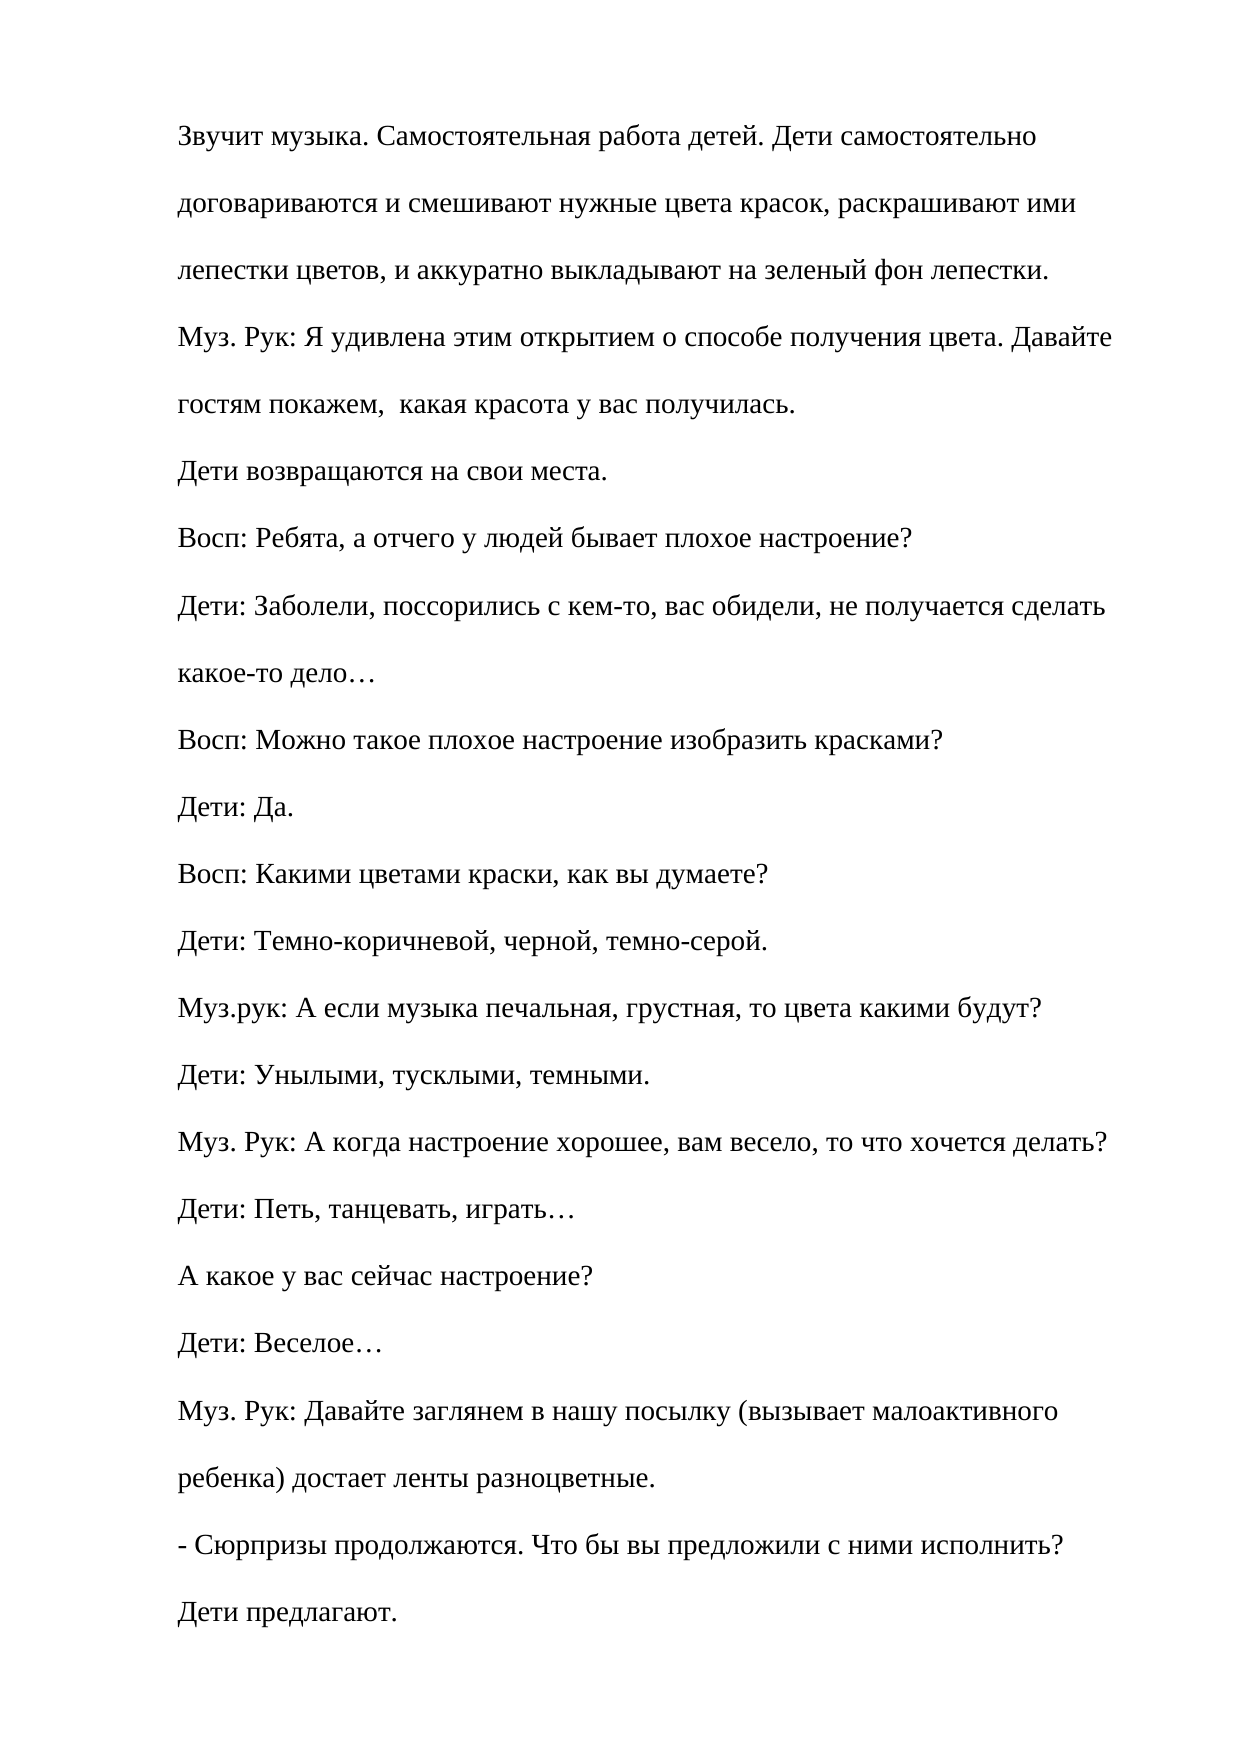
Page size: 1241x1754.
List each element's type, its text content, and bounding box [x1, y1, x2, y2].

text Дети предлагают. [177, 1594, 1152, 1627]
text Дети возвращаются на свои места. [177, 453, 1152, 487]
text Муз. Рук: Давайте заглянем в нашу посылку (вызывает малоактивного ребенка) достает ленты разноцветные. [177, 1393, 1152, 1493]
text Звучит музыка. Самостоятельная работа детей. Дети самостоятельно договариваются и смешивают нужные цвета красок, раскрашивают ими лепестки цветов, и аккуратно выкладывают на зеленый фон лепестки. [177, 118, 1152, 286]
text Восп: Можно такое плохое настроение изобразить красками? [177, 722, 1152, 755]
text Дети: Да. [177, 789, 1152, 822]
text Восп: Какими цветами краски, как вы думаете? [177, 856, 1152, 889]
text Дети: Унылыми, тусклыми, темными. [177, 1057, 1152, 1091]
text Муз. Рук: А когда настроение хорошее, вам весело, то что хочется делать? [177, 1124, 1152, 1158]
text Восп: Ребята, а отчего у людей бывает плохое настроение? [177, 521, 1152, 554]
text Дети: Темно-коричневой, черной, темно-серой. [177, 923, 1152, 957]
text Муз. Рук: Я удивлена этим открытием о способе получения цвета. Давайте гостям покажем, какая красота у вас получилась. [177, 319, 1152, 420]
text Дети: Заболели, поссорились с кем-то, вас обидели, не получается сделать какое-то дело… [177, 588, 1152, 688]
text Муз.рук: А если музыка печальная, грустная, то цвета какими будут? [177, 990, 1152, 1024]
text Дети: Петь, танцевать, играть… [177, 1191, 1152, 1225]
text А какое у вас сейчас настроение? [177, 1258, 1152, 1292]
text Дети: Веселое… [177, 1326, 1152, 1359]
text - Сюрпризы продолжаются. Что бы вы предложили с ними исполнить? [177, 1527, 1152, 1560]
